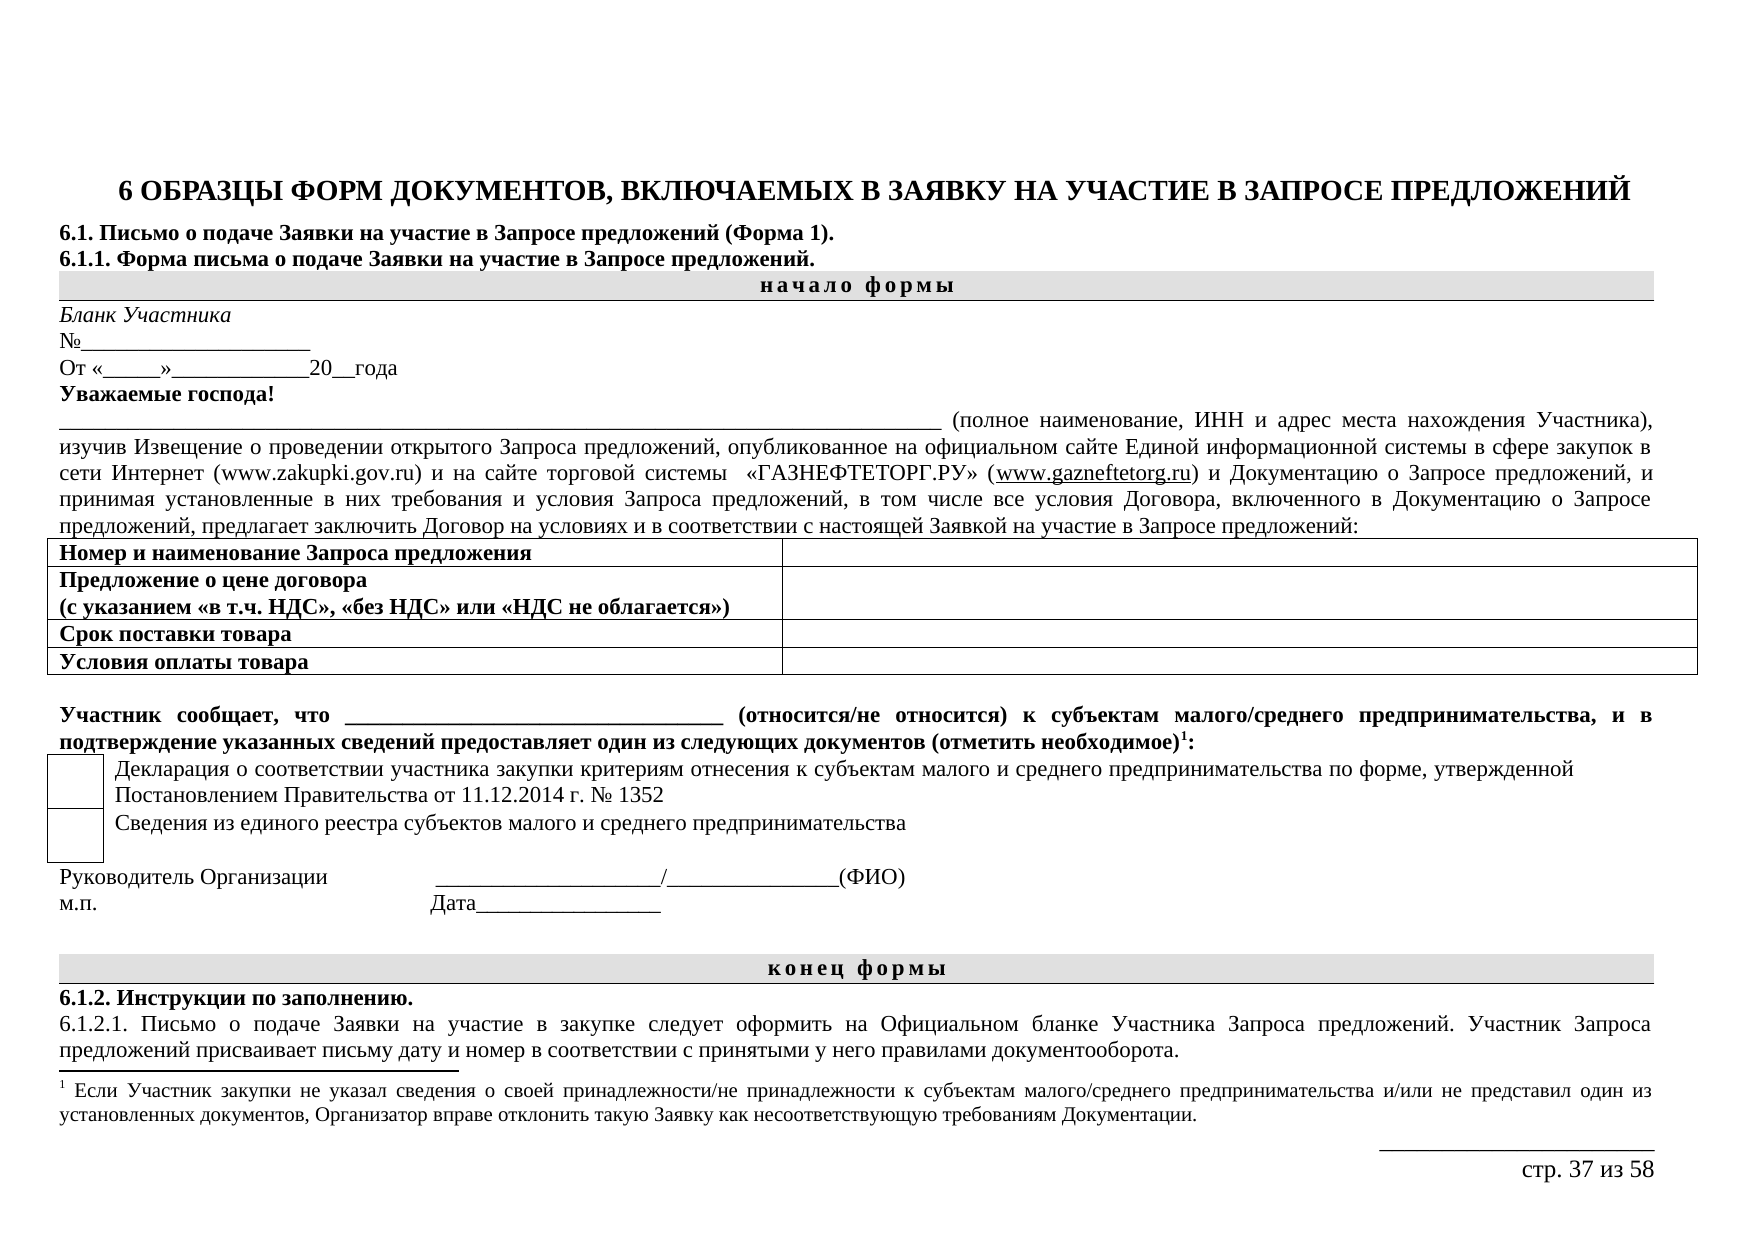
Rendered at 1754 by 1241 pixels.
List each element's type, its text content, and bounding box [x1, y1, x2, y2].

subtitle 6 Образцы форм документов, включаемых в заявку на участие в запросе предложений [59, 173, 1654, 206]
table_cell [48, 809, 103, 862]
table_header [783, 539, 1697, 566]
table_cell Срок поставки товара [48, 620, 782, 647]
table_cell Условия оплаты товара [48, 648, 782, 674]
table_cell [783, 648, 1697, 674]
table_header Декларация о соответствии участника закупки критериям отнесения к субъектам малого и среднего предпринимательства по форме, утвержденной Постановлением Правительства от 11.12.2014 г. № 1352 [104, 754, 1588, 808]
subtitle 6.1. Письмо о подаче Заявки на участие в Запросе предложений (Форма 1). [59, 219, 1654, 245]
subtitle 6.1.1. Форма письма о подаче Заявки на участие в Запросе предложений. [59, 245, 1654, 271]
subtitle 6.1.2. Инструкции по заполнению. [59, 984, 1654, 1010]
text Руководитель Организации /_______________(ФИО) [59, 863, 1654, 889]
table_cell Сведения из единого реестра субъектов малого и среднего предпринимательства [104, 808, 1588, 862]
table_cell Предложение о цене договора (с указанием «в т.ч. НДС», «без НДС» или «НДС не облагается») [48, 567, 782, 619]
text Бланк Участника [59, 301, 1654, 327]
text конец формы [59, 954, 1654, 983]
text От «_____»____________20__года [59, 354, 1654, 380]
text м.п. Дата [59, 889, 1654, 915]
text начало формы [59, 271, 1654, 300]
text №____________________ [59, 327, 1654, 354]
table_cell [783, 567, 1697, 619]
table_header [48, 755, 103, 808]
text Уважаемые господа! [59, 380, 1654, 406]
text 6.1.2.1. Письмо о подаче Заявки на участие в закупке следует оформить на Официальном бланке Участника Запроса предложений. Участник Запроса предложений присваивает письму дату и номер в соответствии с принятыми у него правилами документооборота. [59, 1010, 1654, 1063]
table_header Номер и наименование Запроса предложения [48, 539, 782, 566]
table_cell [783, 620, 1697, 647]
text _____________________________________________________________________________ (полное наименование, ИНН и адрес места нахождения Участника), изучив Извещение о проведении открытого Запроса предложений, опубликованное на официальном сайте Единой информационной системы в сфере закупок в сети Интернет (www.zakupki.gov.ru) и на сайте торговой системы «ГАЗНЕФТЕТОРГ.РУ» (www.gazneftetorg.ru) и Документацию о Запросе предложений, и принимая установленные в них требования и условия Запроса предложений, в том числе все условия Договора, включенного в Документацию о Запросе предложений, предлагает заключить Договор на условиях и в соответствии с настоящей Заявкой на участие в Запросе предложений: [59, 406, 1654, 538]
text Участник сообщает, что _________________________________ (относится/не относится) к субъектам малого/среднего предпринимательства, и в подтверждение указанных сведений предоставляет один из следующих документов (отметить необходимое): [59, 701, 1654, 754]
